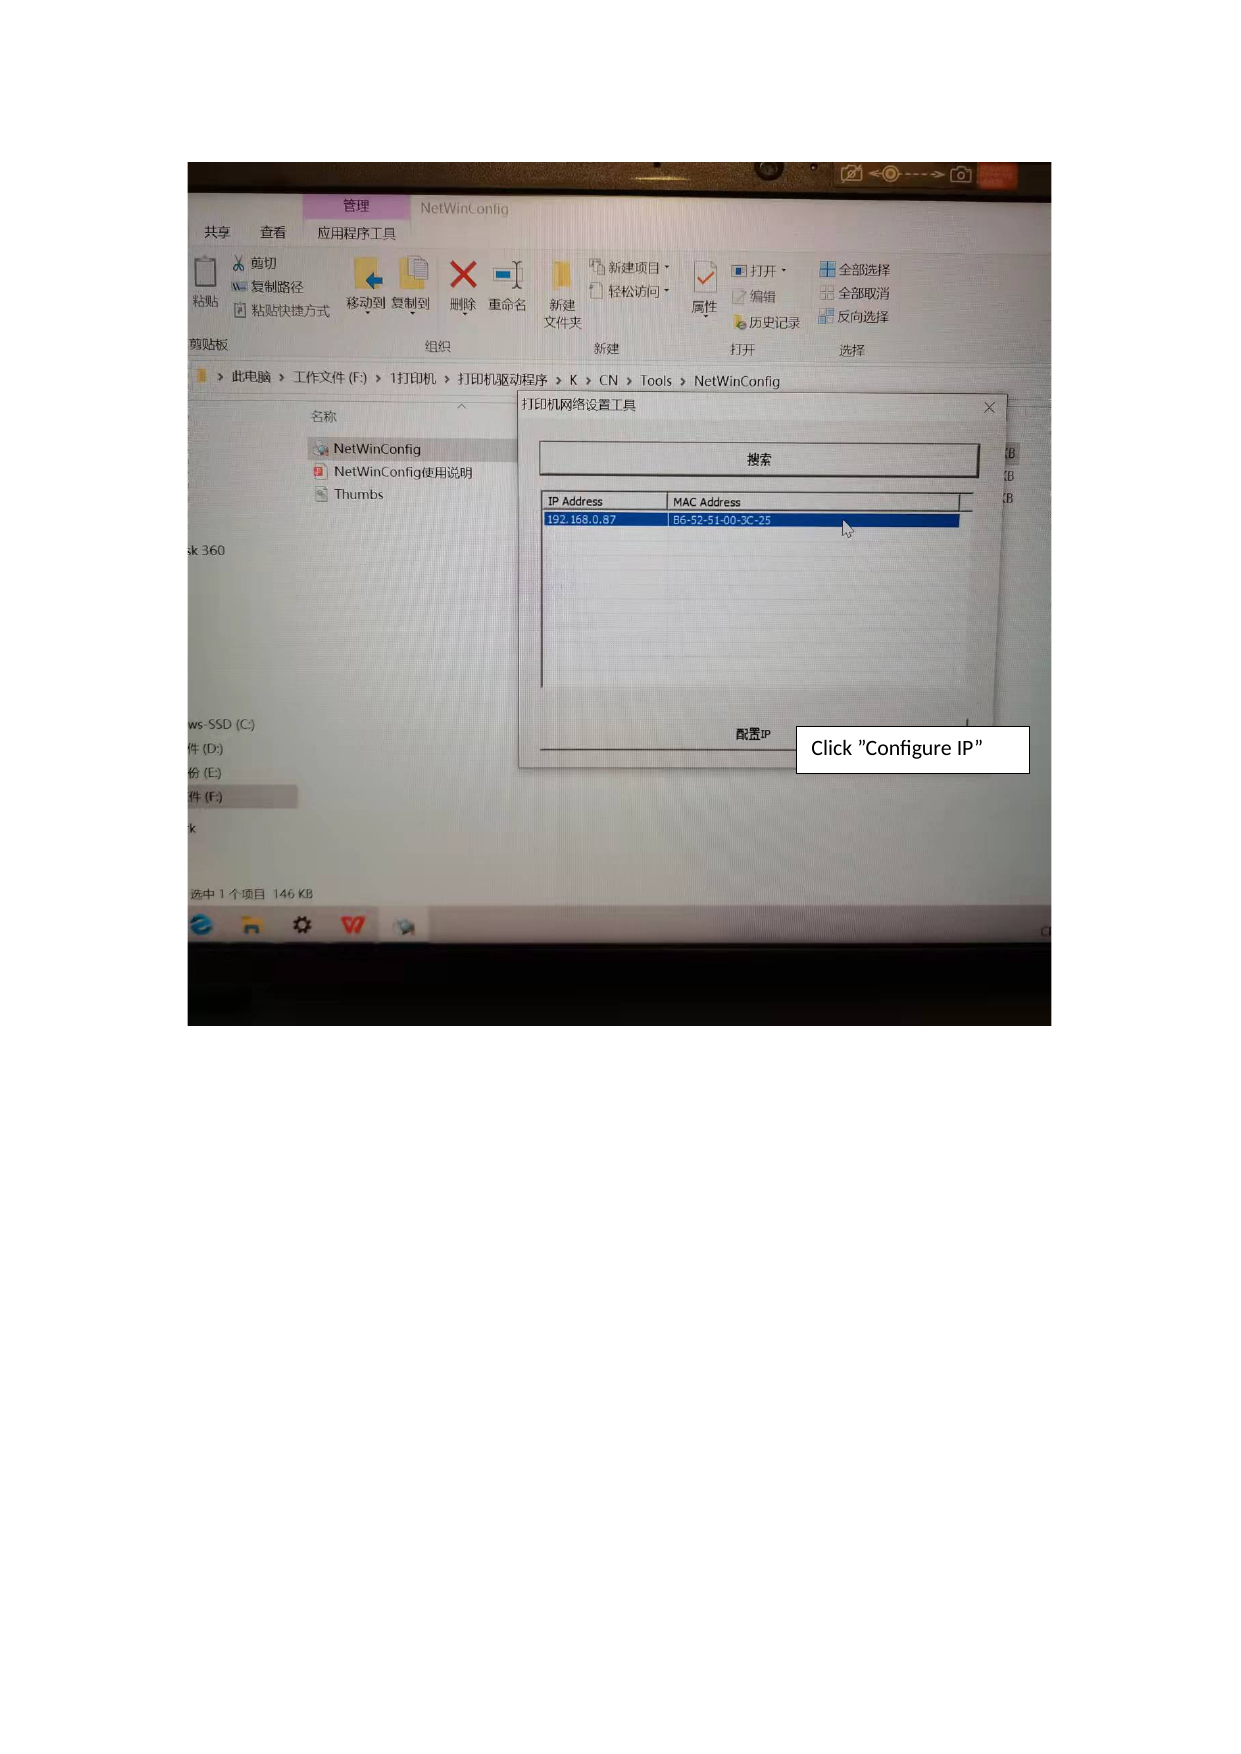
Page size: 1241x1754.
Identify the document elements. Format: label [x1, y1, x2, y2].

picture [187, 162, 1052, 1026]
